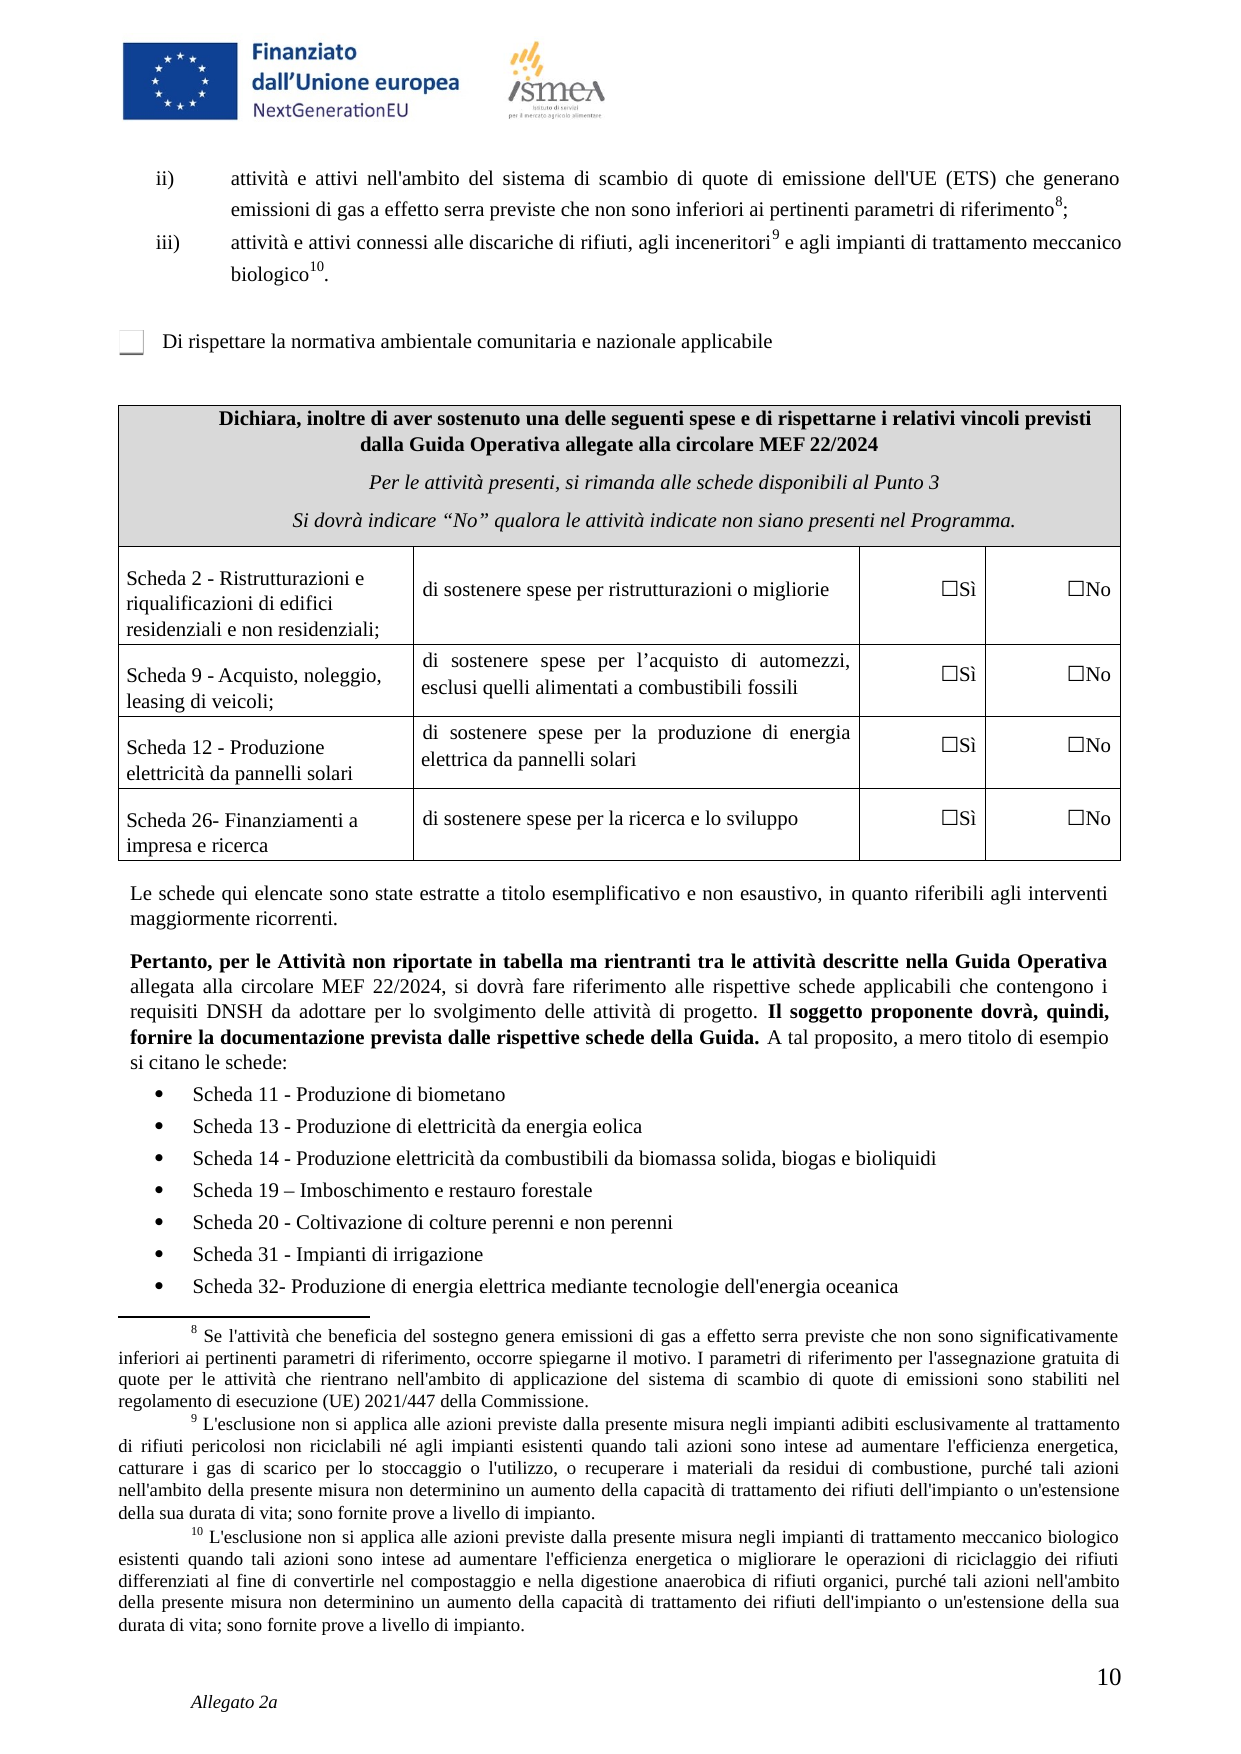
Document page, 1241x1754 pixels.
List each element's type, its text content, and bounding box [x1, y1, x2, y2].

table_cell di sostenere spese per ristrutturazioni o migliorie [414, 547, 859, 644]
table_cell Sì [860, 547, 985, 644]
list Scheda 11 - Produzione di biometano [155, 1082, 1110, 1106]
list Scheda 20 - Coltivazione di colture perenni e non perenni [155, 1210, 1110, 1234]
table_cell di sostenere spese per la ricerca e lo sviluppo [414, 789, 859, 860]
picture [118, 330, 144, 356]
table_cell Scheda 26- Finanziamenti a impresa e ricerca [119, 789, 413, 860]
table_cell No [986, 645, 1120, 716]
table_cell Scheda 9 - Acquisto, noleggio, leasing di veicoli; [119, 645, 413, 716]
text Le schede qui elencate sono state estratte a titolo esemplificativo e non esaustivo, in quanto riferibili agli interventi maggiormente ricorrenti. [130, 881, 1110, 930]
table_cell No [986, 789, 1120, 860]
table_cell No [986, 717, 1120, 788]
text Di rispettare la normativa ambientale comunitaria e nazionale applicabile [118, 329, 1121, 353]
list Scheda 32- Produzione di energia elettrica mediante tecnologie dell'energia oceanica [155, 1274, 1110, 1298]
table_cell Sì [860, 717, 985, 788]
table_cell Scheda 12 - Produzione elettricità da pannelli solari [119, 717, 413, 788]
list attività e attivi connessi alle discariche di rifiuti, agli inceneritori e agli impianti di trattamento meccanico biologico. [156, 226, 1122, 287]
list attività e attivi nell'ambito del sistema di scambio di quote di emissione dell'UE (ETS) che generano emissioni di gas a effetto serra previste che non sono inferiori ai pertinenti parametri di riferimento; [156, 165, 1122, 222]
list Scheda 19 – Imboschimento e restauro forestale [155, 1178, 1110, 1202]
table_cell di sostenere spese per l’acquisto di automezzi, esclusi quelli alimentati a combustibili fossili [414, 645, 859, 716]
list Scheda 31 - Impianti di irrigazione [155, 1242, 1110, 1266]
list Scheda 13 - Produzione di elettricità da energia eolica [155, 1114, 1110, 1138]
table_header Dichiara, inoltre di aver sostenuto una delle seguenti spese e di rispettarne i relativi vincoli previsti dalla Guida Operativa allegate alla circolare MEF 22/2024 Per le attività presenti, si rimanda alle schede disponibili al Punto 3 Si dovrà indicare “No” qualora le attività indicate non siano presenti nel Programma. [119, 406, 1120, 546]
text Pertanto, per le Attività non riportate in tabella ma rientranti tra le attività descritte nella Guida Operativa allegata alla circolare MEF 22/2024, si dovrà fare riferimento alle rispettive schede applicabili che contengono i requisiti DNSH da adottare per lo svolgimento delle attività di progetto. Il soggetto proponente dovrà, quindi, fornire la documentazione prevista dalle rispettive schede della Guida. A tal proposito, a mero titolo di esempio si citano le schede: [130, 949, 1110, 1074]
picture [111, 33, 478, 130]
table_cell Scheda 2 - Ristrutturazioni e riqualificazioni di edifici residenziali e non residenziali; [119, 547, 413, 644]
table_cell Sì [860, 789, 985, 860]
table_cell di sostenere spese per la produzione di energia elettrica da pannelli solari [414, 717, 859, 788]
list Scheda 14 - Produzione elettricità da combustibili da biomassa solida, biogas e bioliquidi [155, 1146, 1110, 1170]
table_cell No [986, 547, 1120, 644]
table_cell Sì [860, 645, 985, 716]
picture [493, 36, 620, 128]
